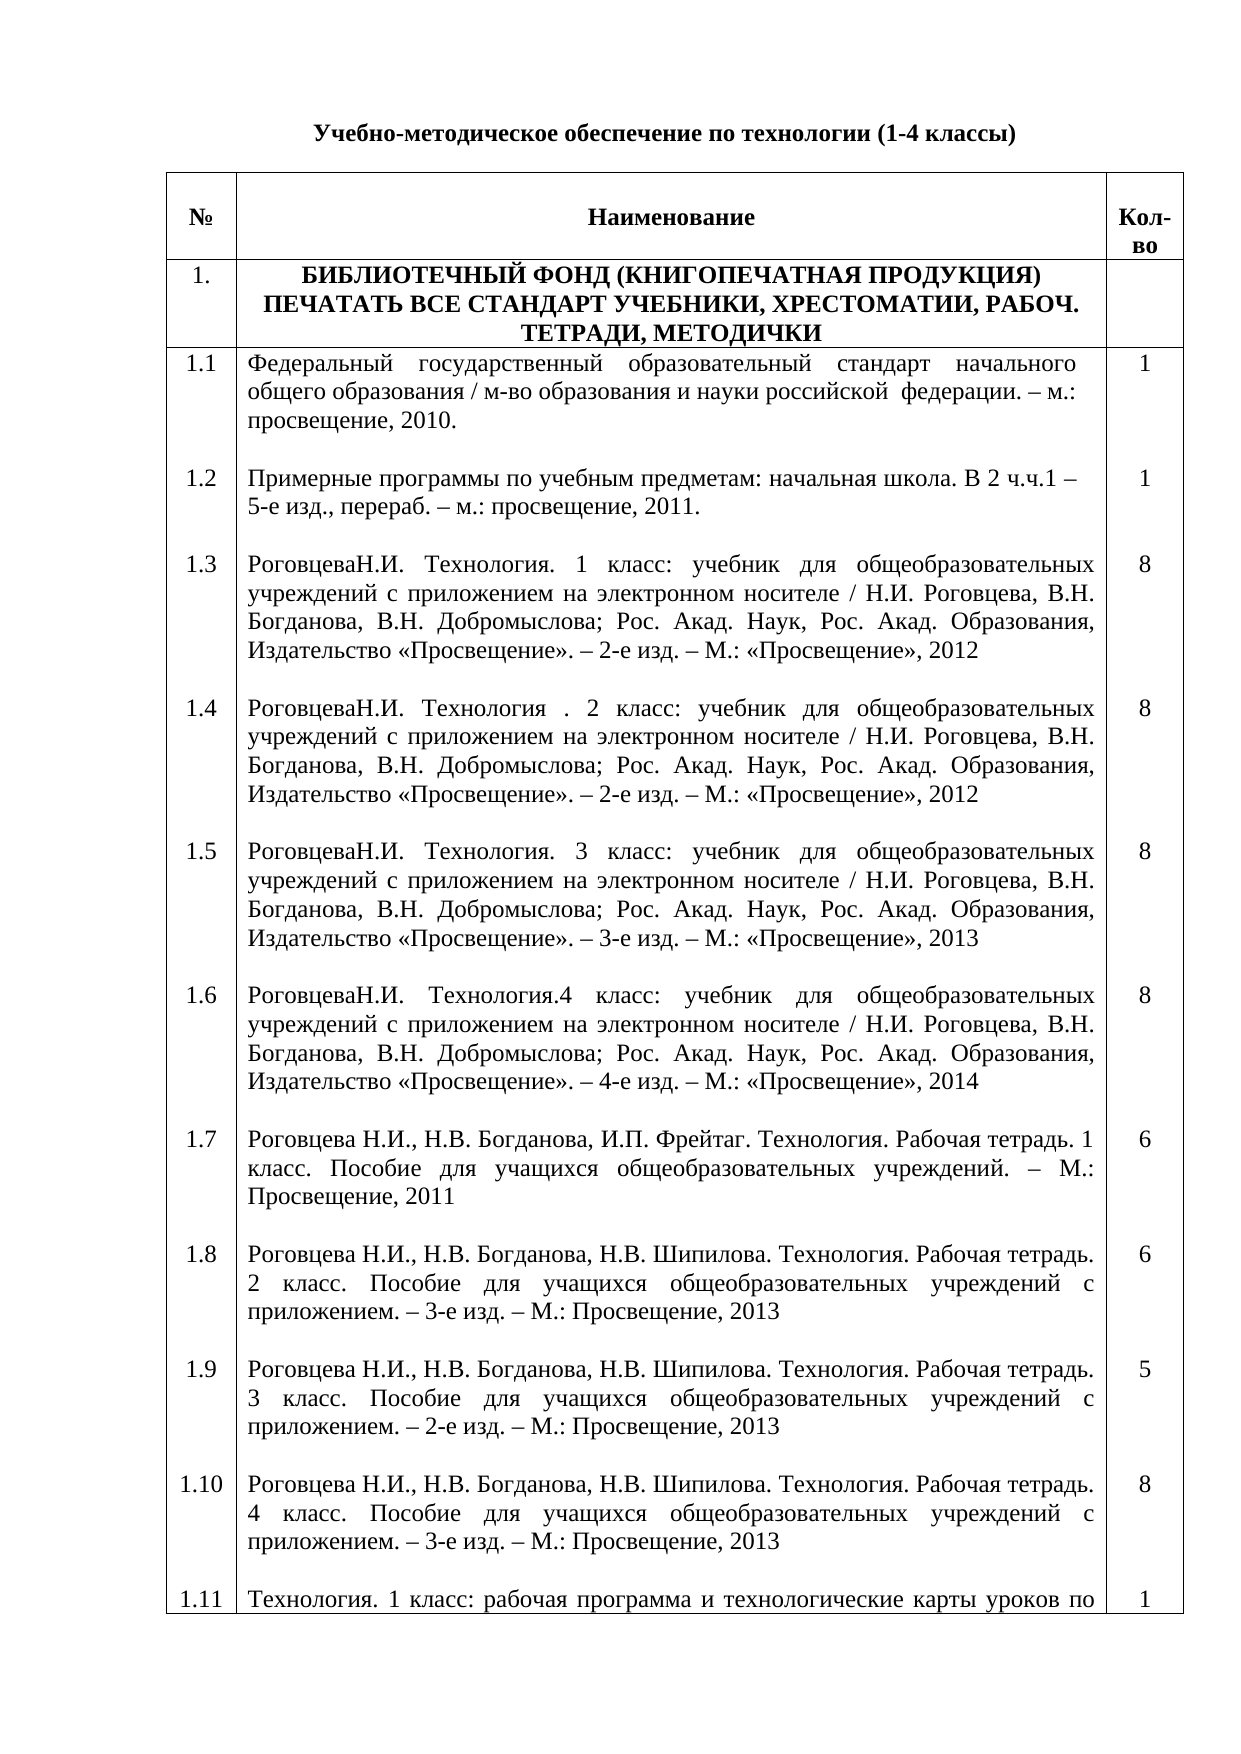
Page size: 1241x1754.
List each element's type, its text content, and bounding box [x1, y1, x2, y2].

text Учебно-методическое обеспечение по технологии (1-4 классы) [177, 118, 1152, 147]
table_header № [167, 173, 236, 259]
table_header Наименование [237, 173, 1106, 259]
table_header Кол-во [1107, 173, 1183, 259]
table_cell 1. [167, 260, 236, 347]
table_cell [1107, 348, 1183, 1613]
table_cell Библиотечный фонд (книгопечатная продукция) печатать все стандарт учебники, хрестоматии, рабоч. тетради, методички [237, 260, 1106, 347]
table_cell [237, 348, 1106, 1613]
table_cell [167, 348, 236, 1613]
table_cell [1107, 260, 1183, 347]
